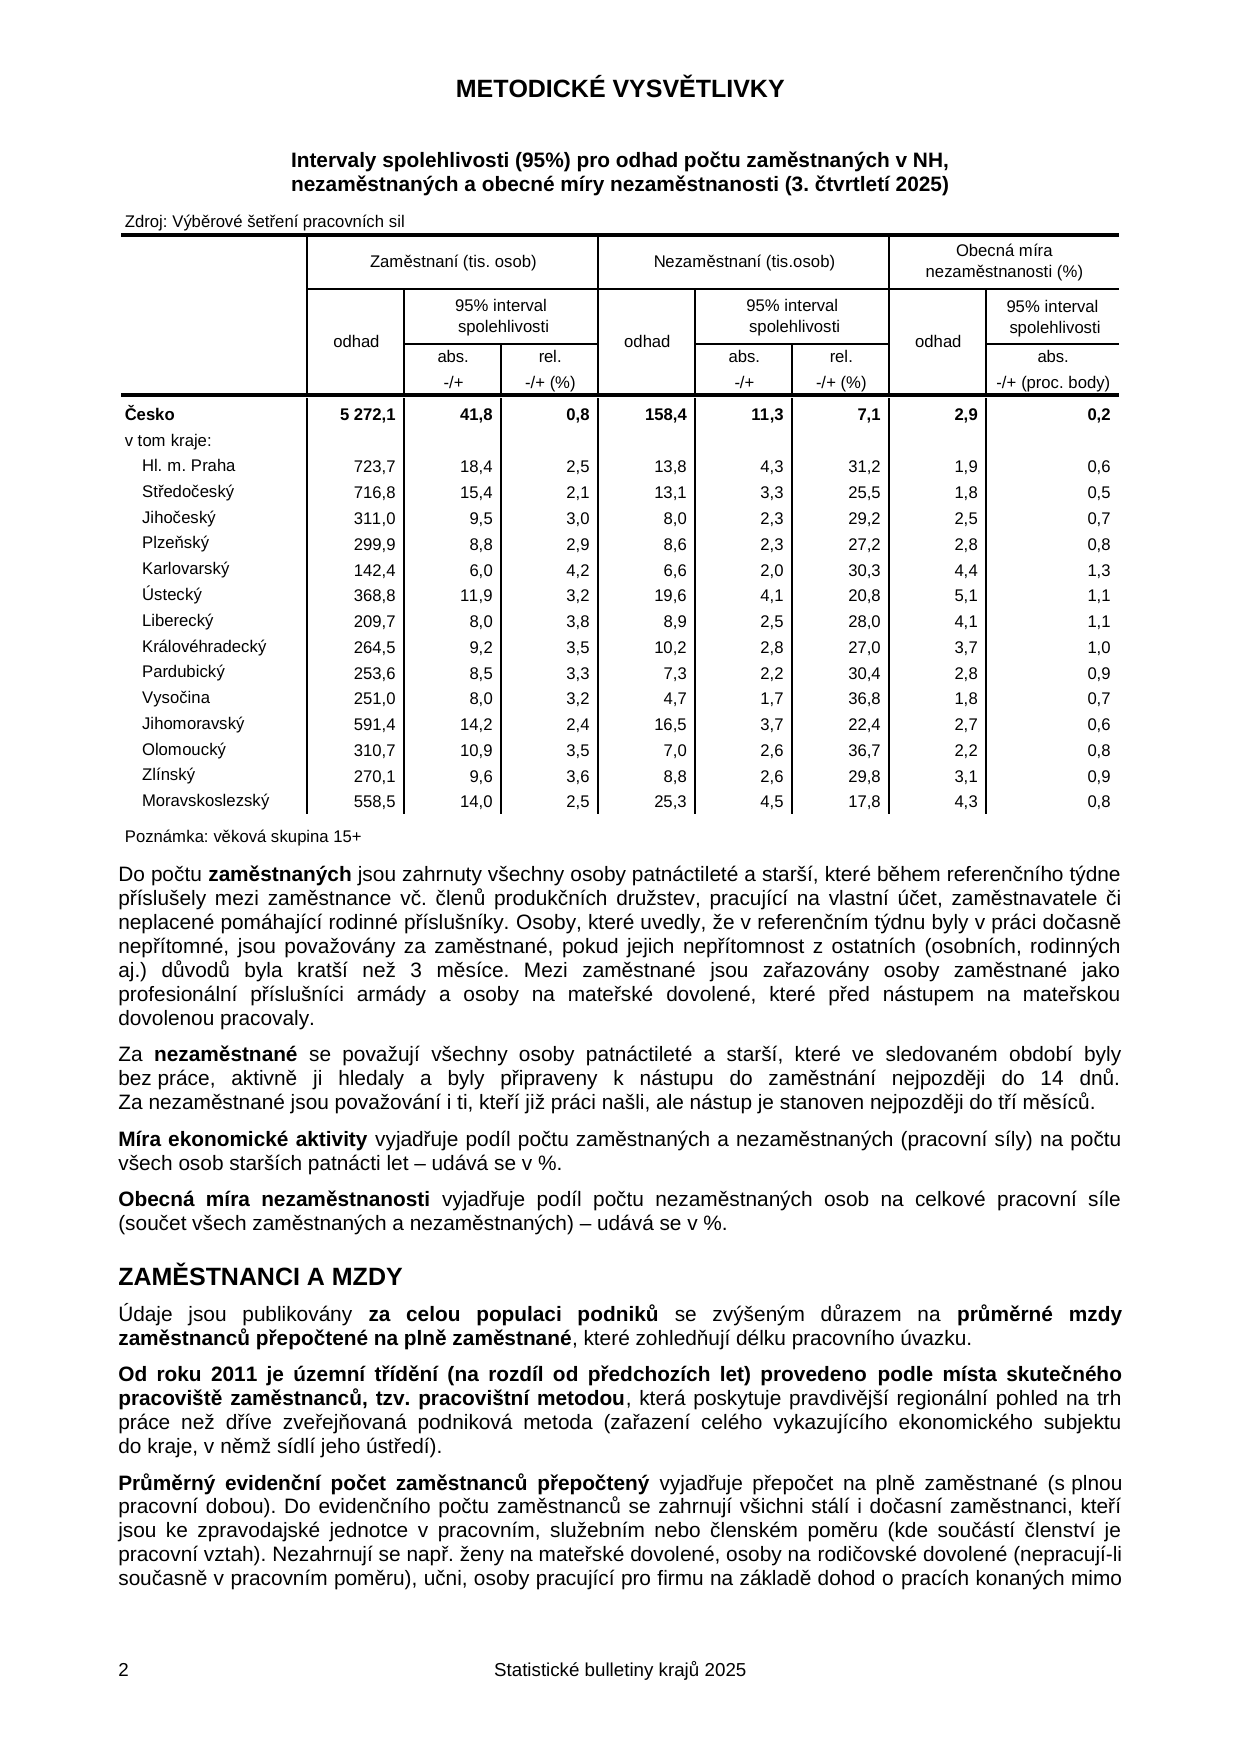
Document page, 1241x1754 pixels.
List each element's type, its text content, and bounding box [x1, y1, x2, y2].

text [118, 1470, 1122, 1590]
text Od roku 2011 je územní třídění (na rozdíl od předchozích let) provedeno podle místa skutečného pracoviště zaměstnanců, tzv. pracovištní metodou, která poskytuje pravdivější regionální pohled na trh práce než dříve zveřejňovaná podniková metoda (zařazení celého vykazujícího ekonomického subjektu do kraje, v němž sídlí jeho ústředí). [118, 1362, 1122, 1458]
subtitle ZAMĚSTNANCI A MZDY [118, 1263, 1122, 1291]
text Za nezaměstnané se považují všechny osoby patnáctileté a starší, které ve sledovaném období byly bez práce, aktivně ji hledaly a byly připraveny k nástupu do zaměstnání nejpozději do 14 dnů. Za nezaměstnané jsou považování i ti, kteří již práci našli, ale nástup je stanoven nejpozději do tří měsíců. [118, 1042, 1122, 1114]
text Údaje jsou publikovány za celou populaci podniků se zvýšeným důrazem na průměrné mzdy zaměstnanců přepočtené na plně zaměstnané, které zohledňují délku pracovního úvazku. [118, 1303, 1122, 1349]
text Intervaly spolehlivosti (95%) pro odhad počtu zaměstnaných v NH, nezaměstnaných a obecné míry nezaměstnanosti (3. čtvrtletí 2025) [118, 148, 1122, 196]
text Do počtu zaměstnaných jsou zahrnuty všechny osoby patnáctileté a starší, které během referenčního týdne příslušely mezi zaměstnance vč. členů produkčních družstev, pracující na vlastní účet, zaměstnavatele či neplacené pomáhající rodinné příslušníky. Osoby, které uvedly, že v referenčním týdnu byly v práci dočasně nepřítomné, jsou považovány za zaměstnané, pokud jejich nepřítomnost z ostatních (osobních, rodinných aj.) důvodů byla kratší než 3 měsíce. Mezi zaměstnané jsou zařazovány osoby zaměstnané jako profesionální příslušníci armády a osoby na mateřské dovolené, které před nástupem na mateřskou dovolenou pracovaly. [118, 862, 1122, 1030]
text Míra ekonomické aktivity vyjadřuje podíl počtu zaměstnaných a nezaměstnaných (pracovní síly) na počtu všech osob starších patnácti let – udává se v %. [118, 1127, 1122, 1174]
text Obecná míra nezaměstnanosti vyjadřuje podíl počtu nezaměstnaných osob na celkové pracovní síle (součet všech zaměstnaných a nezaměstnaných) – udává se v %. [118, 1187, 1122, 1235]
